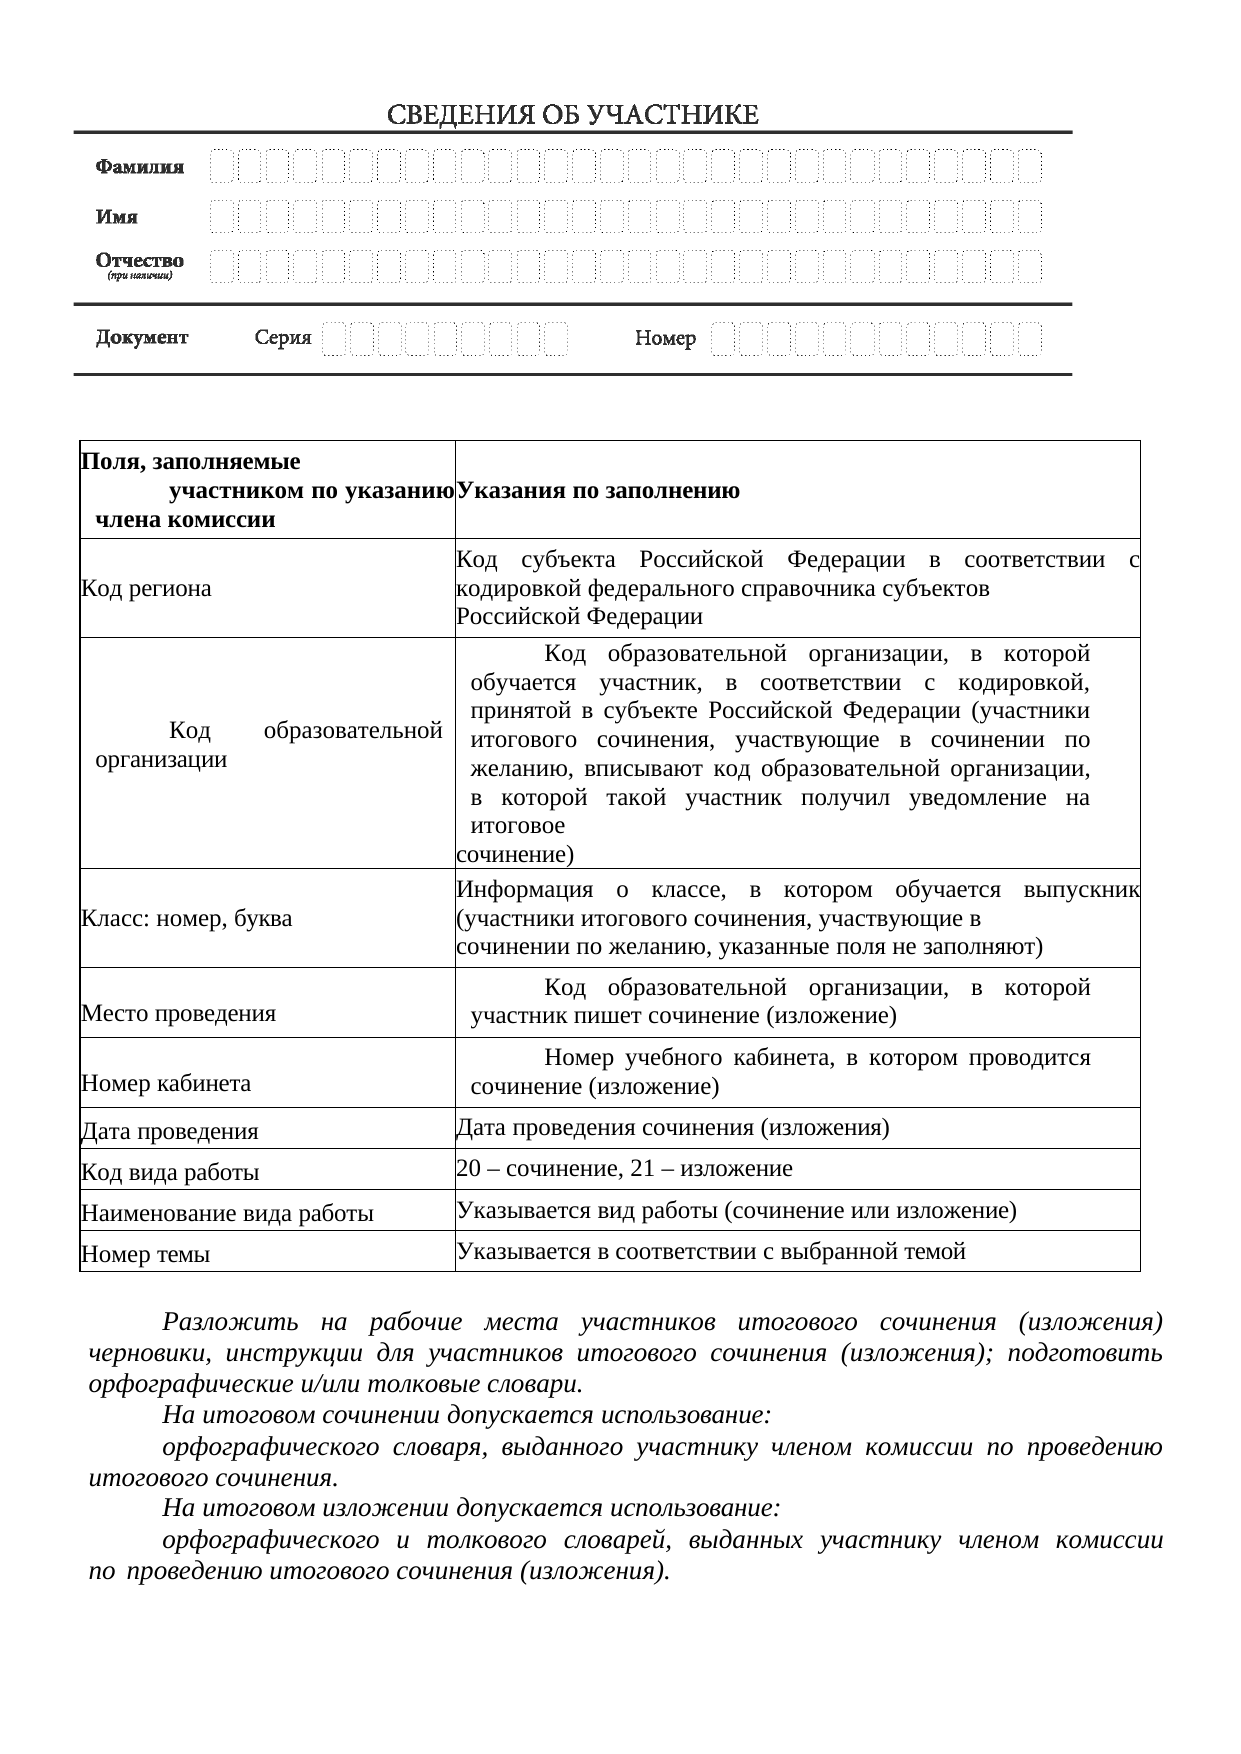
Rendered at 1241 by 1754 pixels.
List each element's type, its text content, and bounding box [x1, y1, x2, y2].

text орфографического словаря, выданного участнику членом комиссии по проведению итогового сочинения. [88, 1430, 1166, 1492]
table_cell Указывается в соответствии с выбранной темой [456, 1231, 1140, 1271]
table_header Указания по заполнению [456, 441, 1140, 538]
table_cell Наименование вида работы [81, 1190, 455, 1230]
table_cell Дата проведения сочинения (изложения) [456, 1108, 1140, 1148]
table_cell Код образовательной организации, в которой участник пишет сочинение (изложение) [456, 968, 1140, 1037]
table_cell Код региона [81, 539, 455, 637]
text На итоговом сочинении допускается использование: [88, 1398, 1181, 1429]
table_cell Код субъекта Российской Федерации в соответствии с кодировкой федерального справочника субъектов Российской Федерации [456, 539, 1140, 637]
text Разложить на рабочие места участников итогового сочинения (изложения) черновики, инструкции для участников итогового сочинения (изложения); подготовить орфографические и/или толковые словари. [88, 1305, 1166, 1398]
picture [73, 104, 1073, 376]
table_cell 20 – сочинение, 21 – изложение [456, 1149, 1140, 1189]
text орфографического и толкового словарей, выданных участнику членом комиссии по проведению итогового сочинения (изложения). [88, 1523, 1166, 1586]
table_cell Класс: номер, буква [81, 869, 455, 967]
table_cell Номер темы [81, 1231, 455, 1271]
table_cell Код вида работы [81, 1149, 455, 1189]
table_cell Информация о классе, в котором обучается выпускник (участники итогового сочинения, участвующие в сочинении по желанию, указанные поля не заполняют) [456, 869, 1140, 967]
table_cell Код образовательной организации [81, 638, 455, 868]
table_cell Код образовательной организации, в которой обучается участник, в соответствии с кодировкой, принятой в субъекте Российской Федерации (участники итогового сочинения, участвующие в сочинении по желанию, вписывают код образовательной организации, в которой такой участник получил уведомление на итоговое сочинение) [456, 638, 1140, 868]
table_cell Указывается вид работы (сочинение или изложение) [456, 1190, 1140, 1230]
table_cell Номер учебного кабинета, в котором проводится сочинение (изложение) [456, 1038, 1140, 1107]
table_header Поля, заполняемые участником по указанию члена комиссии [81, 441, 455, 538]
table_cell Место проведения [81, 968, 455, 1037]
table_cell Дата проведения [81, 1108, 455, 1148]
text На итоговом изложении допускается использование: [88, 1492, 1181, 1523]
table_cell Номер кабинета [81, 1038, 455, 1107]
